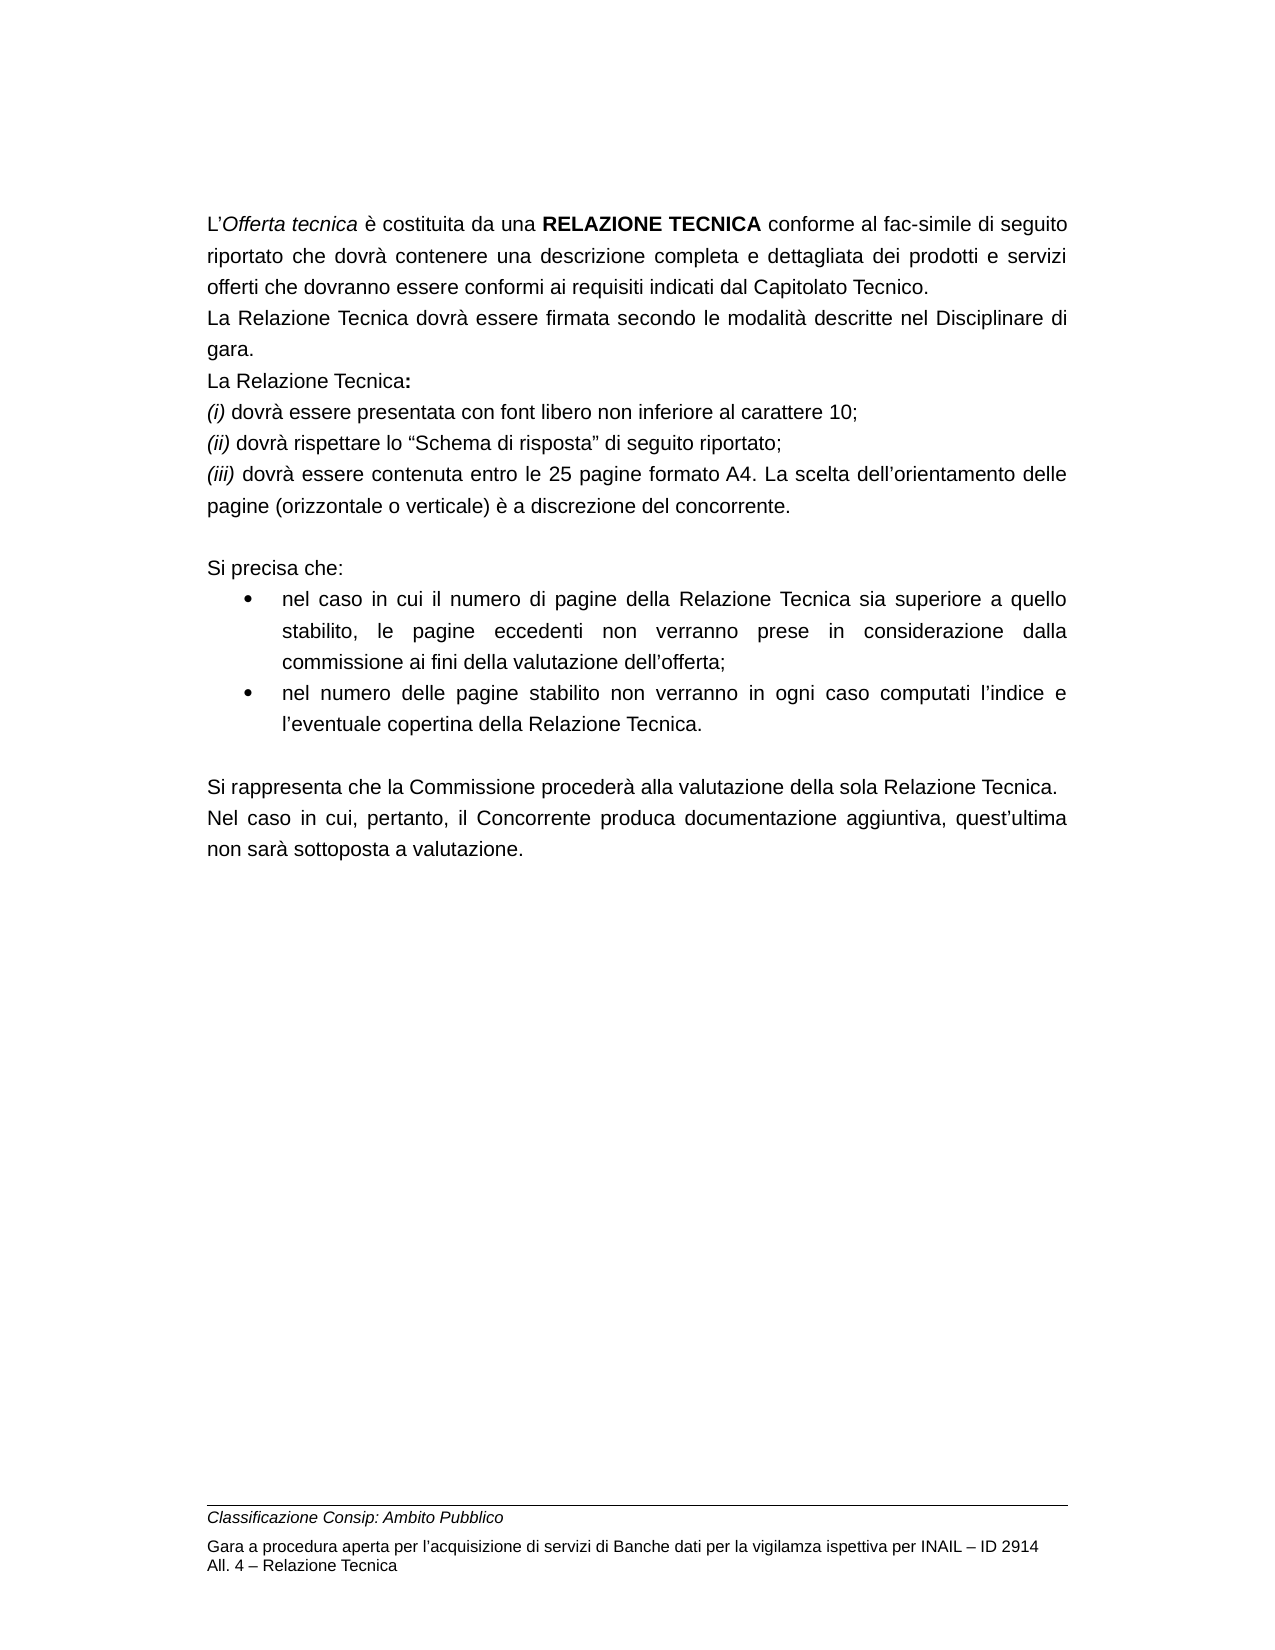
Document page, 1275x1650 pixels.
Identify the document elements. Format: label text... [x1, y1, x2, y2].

list nel numero delle pagine stabilito non verranno in ogni caso computati l’indice e l’eventuale copertina della Relazione Tecnica. [244, 676, 1068, 738]
text (iii) dovrà essere contenuta entro le 25 pagine formato A4. La scelta dell’orientamento delle pagine (orizzontale o verticale) è a discrezione del concorrente. [207, 457, 1068, 519]
text (i) dovrà essere presentata con font libero non inferiore al carattere 10; [207, 394, 1068, 426]
text La Relazione Tecnica dovrà essere firmata secondo le modalità descritte nel Disciplinare di gara. [207, 301, 1068, 363]
list nel caso in cui il numero di pagine della Relazione Tecnica sia superiore a quello stabilito, le pagine eccedenti non verranno prese in considerazione dalla commissione ai fini della valutazione dell’offerta; [244, 582, 1068, 676]
text (ii) dovrà rispettare lo “Schema di risposta” di seguito riportato; [207, 426, 1068, 457]
text Si precisa che: [207, 551, 1068, 582]
text Nel caso in cui, pertanto, il Concorrente produca documentazione aggiuntiva, quest’ultima non sarà sottoposta a valutazione. [207, 801, 1068, 863]
text La Relazione Tecnica: [207, 363, 1068, 394]
text Si rappresenta che la Commissione procederà alla valutazione della sola Relazione Tecnica. [207, 769, 1068, 801]
text L’Offerta tecnica è costituita da una RELAZIONE TECNICA conforme al fac-simile di seguito riportato che dovrà contenere una descrizione completa e dettagliata dei prodotti e servizi offerti che dovranno essere conformi ai requisiti indicati dal Capitolato Tecnico. [207, 207, 1068, 301]
